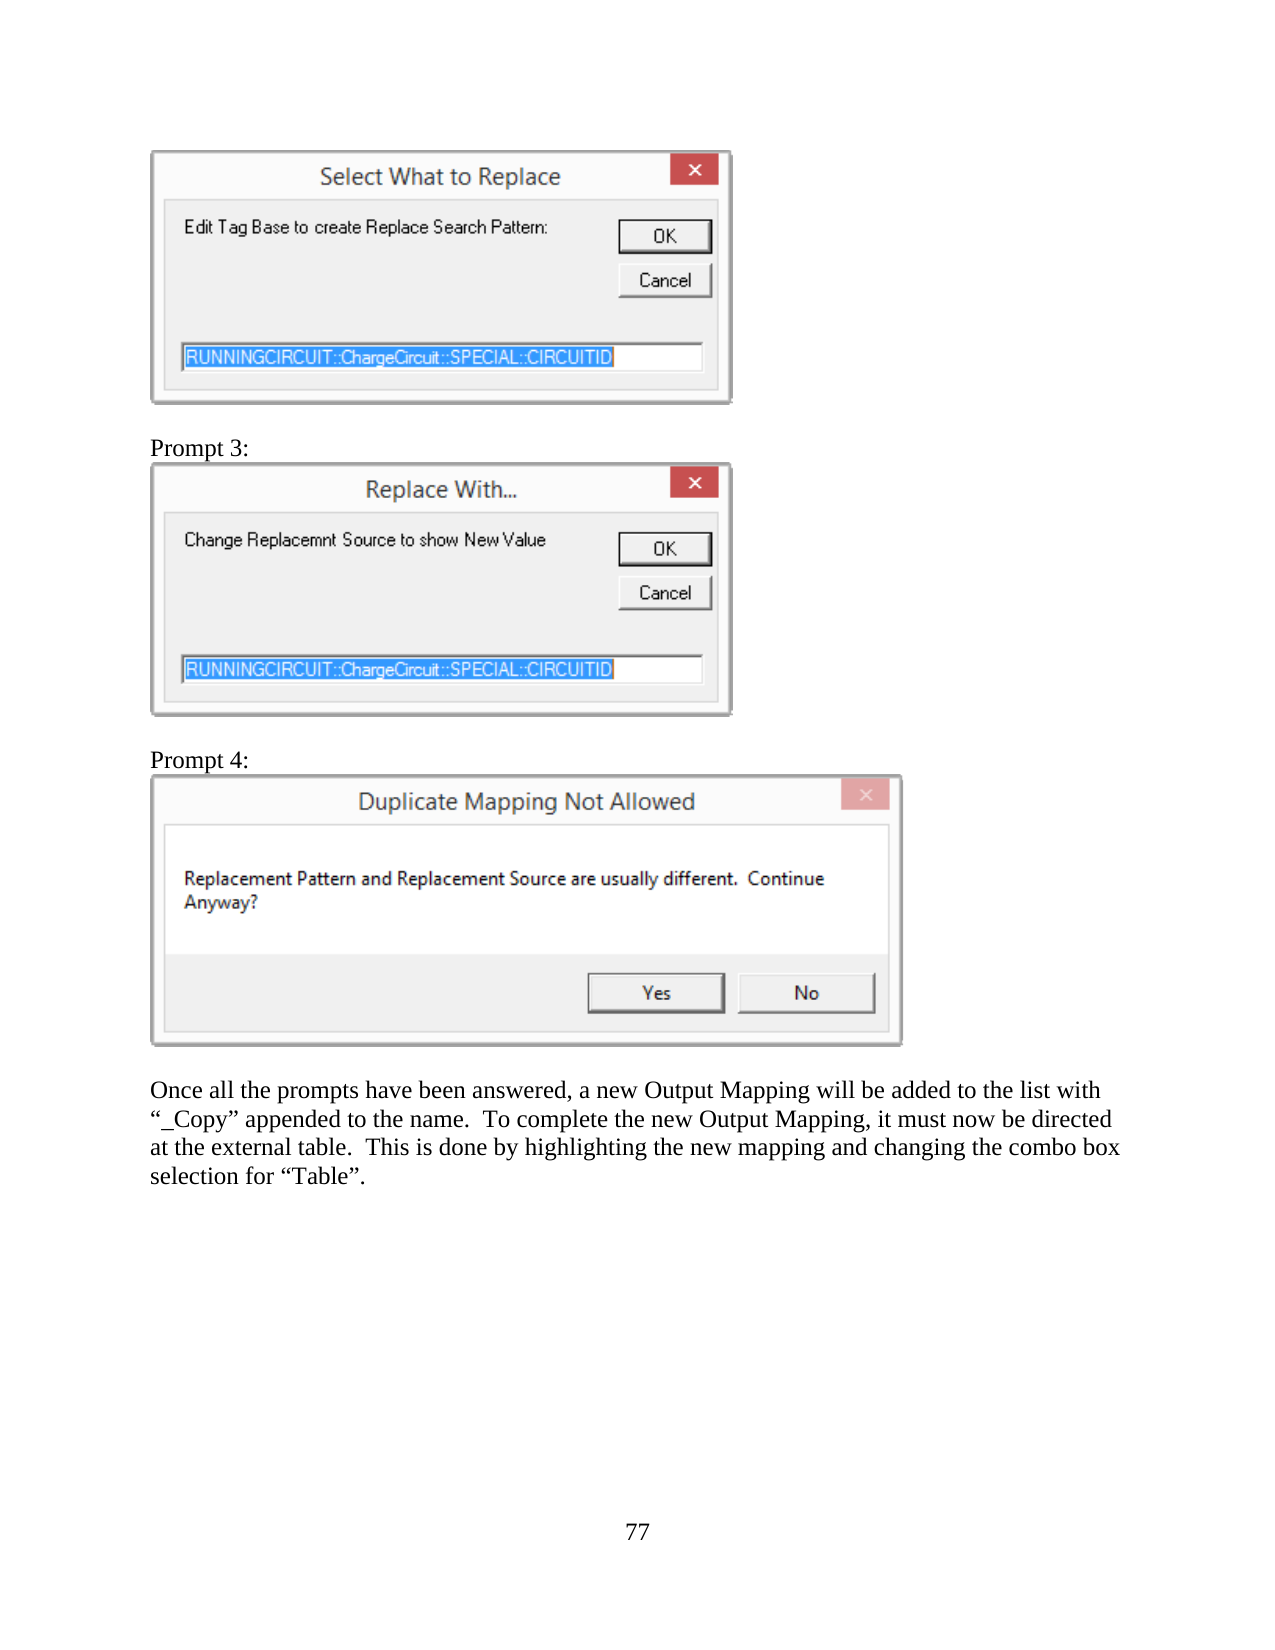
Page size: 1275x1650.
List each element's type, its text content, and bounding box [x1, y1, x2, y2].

picture [150, 150, 733, 405]
text Prompt 3: [150, 433, 1125, 462]
picture [150, 774, 904, 1047]
picture [150, 462, 733, 717]
text Prompt 4: [150, 746, 1125, 774]
text Once all the prompts have been answered, a new Output Mapping will be added to the list with “_Copy” appended to the name. To complete the new Output Mapping, it must now be directed at the external table. This is done by highlighting the new mapping and changing the combo box selection for “Table”. [150, 1075, 1125, 1190]
